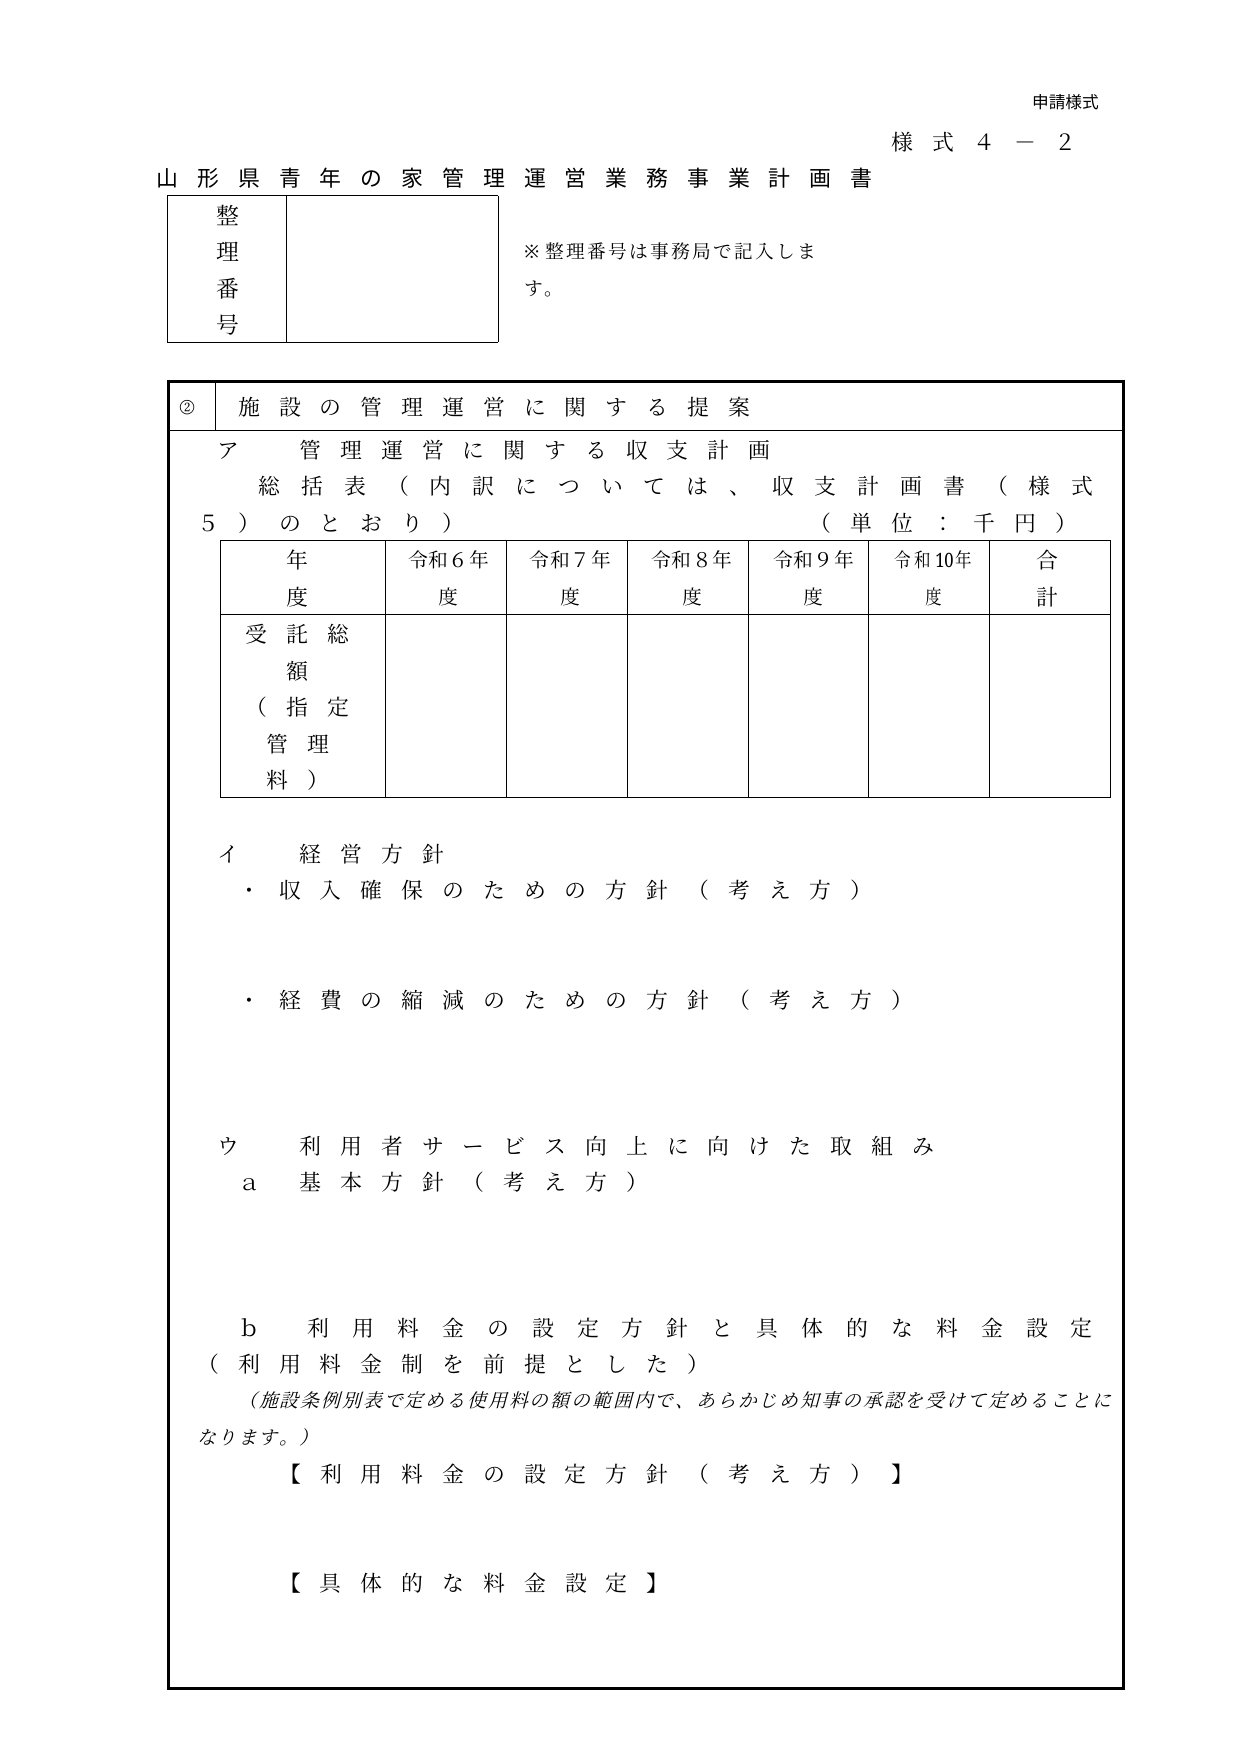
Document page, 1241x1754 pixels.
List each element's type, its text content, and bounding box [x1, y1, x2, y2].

table_header 施設の管理運営に関する提案 [216, 383, 1122, 429]
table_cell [170, 431, 1122, 1687]
table_header 整理番号 [168, 196, 286, 342]
table_header ② [170, 383, 215, 429]
subtitle 様式４－２ [156, 122, 1096, 159]
table_header ※整理番号は事務局で記入します。 [499, 196, 829, 342]
table_header [287, 196, 498, 342]
text 山形県青年の家管理運営業務事業計画書 [156, 159, 1096, 195]
